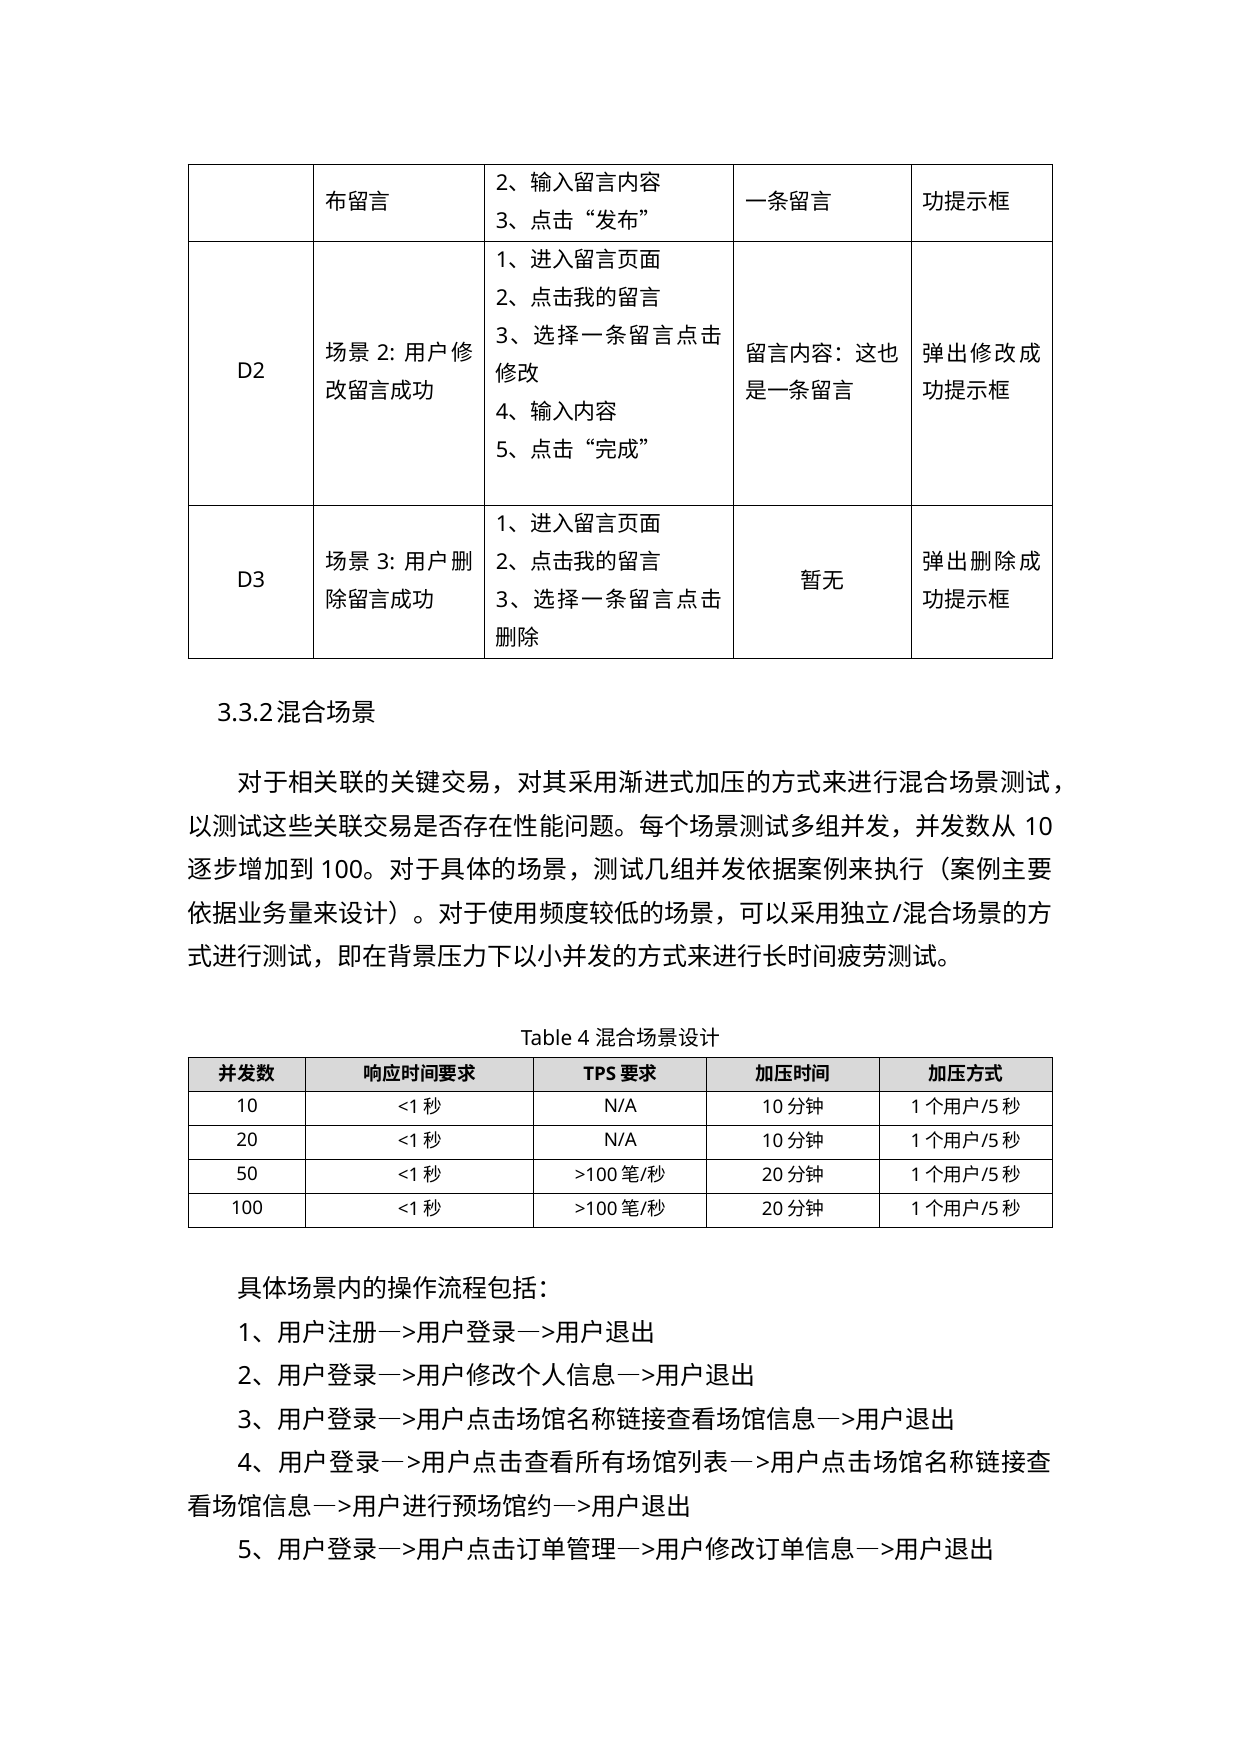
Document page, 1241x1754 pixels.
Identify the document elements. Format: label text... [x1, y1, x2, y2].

table_cell 20分钟 [707, 1160, 879, 1193]
table_cell 留言内容：这是一条留言 [734, 165, 911, 241]
table_cell >100笔/秒 [534, 1160, 706, 1193]
text 5、用户登录—>用户点击订单管理—>用户修改订单信息—>用户退出 [187, 1529, 1053, 1566]
table_cell 1、进入留言页面 2、点击我的留言 3、选择一条留言点击修改 4、输入内容 5、点击“完成” [485, 242, 733, 505]
table_cell 暂无 [734, 506, 911, 657]
table_cell D2 [189, 242, 313, 505]
table_cell 1个用户/5秒 [880, 1126, 1052, 1159]
table_cell 1个用户/5秒 [880, 1092, 1052, 1125]
table_cell <1秒 [306, 1126, 533, 1159]
text 4、用户登录—>用户点击查看所有场馆列表—>用户点击场馆名称链接查看场馆信息—>用户进行预场馆约—>用户退出 [187, 1442, 1053, 1522]
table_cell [485, 165, 733, 241]
text 2、用户登录—>用户修改个人信息—>用户退出 [187, 1356, 1053, 1392]
table_cell >100笔/秒 [534, 1194, 706, 1227]
table_cell 1个用户/5秒 [880, 1194, 1052, 1227]
table_cell 场景1:成功发布留言 [314, 165, 484, 241]
table_cell 20分钟 [707, 1194, 879, 1227]
table_cell 留言内容：这也是一条留言 [734, 242, 911, 505]
text 1、用户注册—>用户登录—>用户退出 [187, 1312, 1053, 1348]
text 3、用户登录—>用户点击场馆名称链接查看场馆信息—>用户退出 [187, 1399, 1053, 1435]
text 具体场景内的操作流程包括： [187, 1269, 1053, 1305]
table_cell D1 [189, 165, 313, 241]
table_cell N/A [534, 1092, 706, 1125]
table_header 响应时间要求 [306, 1058, 533, 1091]
table_cell 场景3: 用户删除留言成功 [314, 506, 484, 657]
table_cell <1秒 [306, 1160, 533, 1193]
table_cell 50 [189, 1160, 305, 1193]
table_cell 10 [189, 1092, 305, 1125]
table_cell <1秒 [306, 1092, 533, 1125]
table_cell 10分钟 [707, 1126, 879, 1159]
table_header 加压方式 [880, 1058, 1052, 1091]
table_cell 10分钟 [707, 1092, 879, 1125]
table_cell 1个用户/5秒 [880, 1160, 1052, 1193]
table_cell <1秒 [306, 1194, 533, 1227]
table_header TPS要求 [534, 1058, 706, 1091]
table_cell 场景2: 用户修改留言成功 [314, 242, 484, 505]
table_header 加压时间 [707, 1058, 879, 1091]
table_cell 100 [189, 1194, 305, 1227]
table_cell D3 [189, 506, 313, 657]
table_cell 弹出删除成功提示框 [912, 506, 1052, 657]
table_cell 弹出修改成功提示框 [912, 242, 1052, 505]
table_header 并发数 [189, 1058, 305, 1091]
table_cell 1、进入留言页面 2、点击我的留言 3、选择一条留言点击删除 [485, 506, 733, 657]
subtitle 混合场景 [217, 692, 1053, 729]
text Table 4 混合场景设计 [187, 1021, 1053, 1051]
text 对于相关联的关键交易，对其采用渐进式加压的方式来进行混合场景测试，以测试这些关联交易是否存在性能问题。每个场景测试多组并发，并发数从10逐步增加到100。对于具体的场景，测试几组并发依据案例来执行（案例主要依据业务量来设计）。对于使用频度较低的场景，可以采用独立/混合场景的方式进行测试，即在背景压力下以小并发的方式来进行长时间疲劳测试。 [187, 763, 1053, 973]
table_cell 弹出发布成功提示框 [912, 165, 1052, 241]
table_cell N/A [534, 1126, 706, 1159]
table_cell 20 [189, 1126, 305, 1159]
